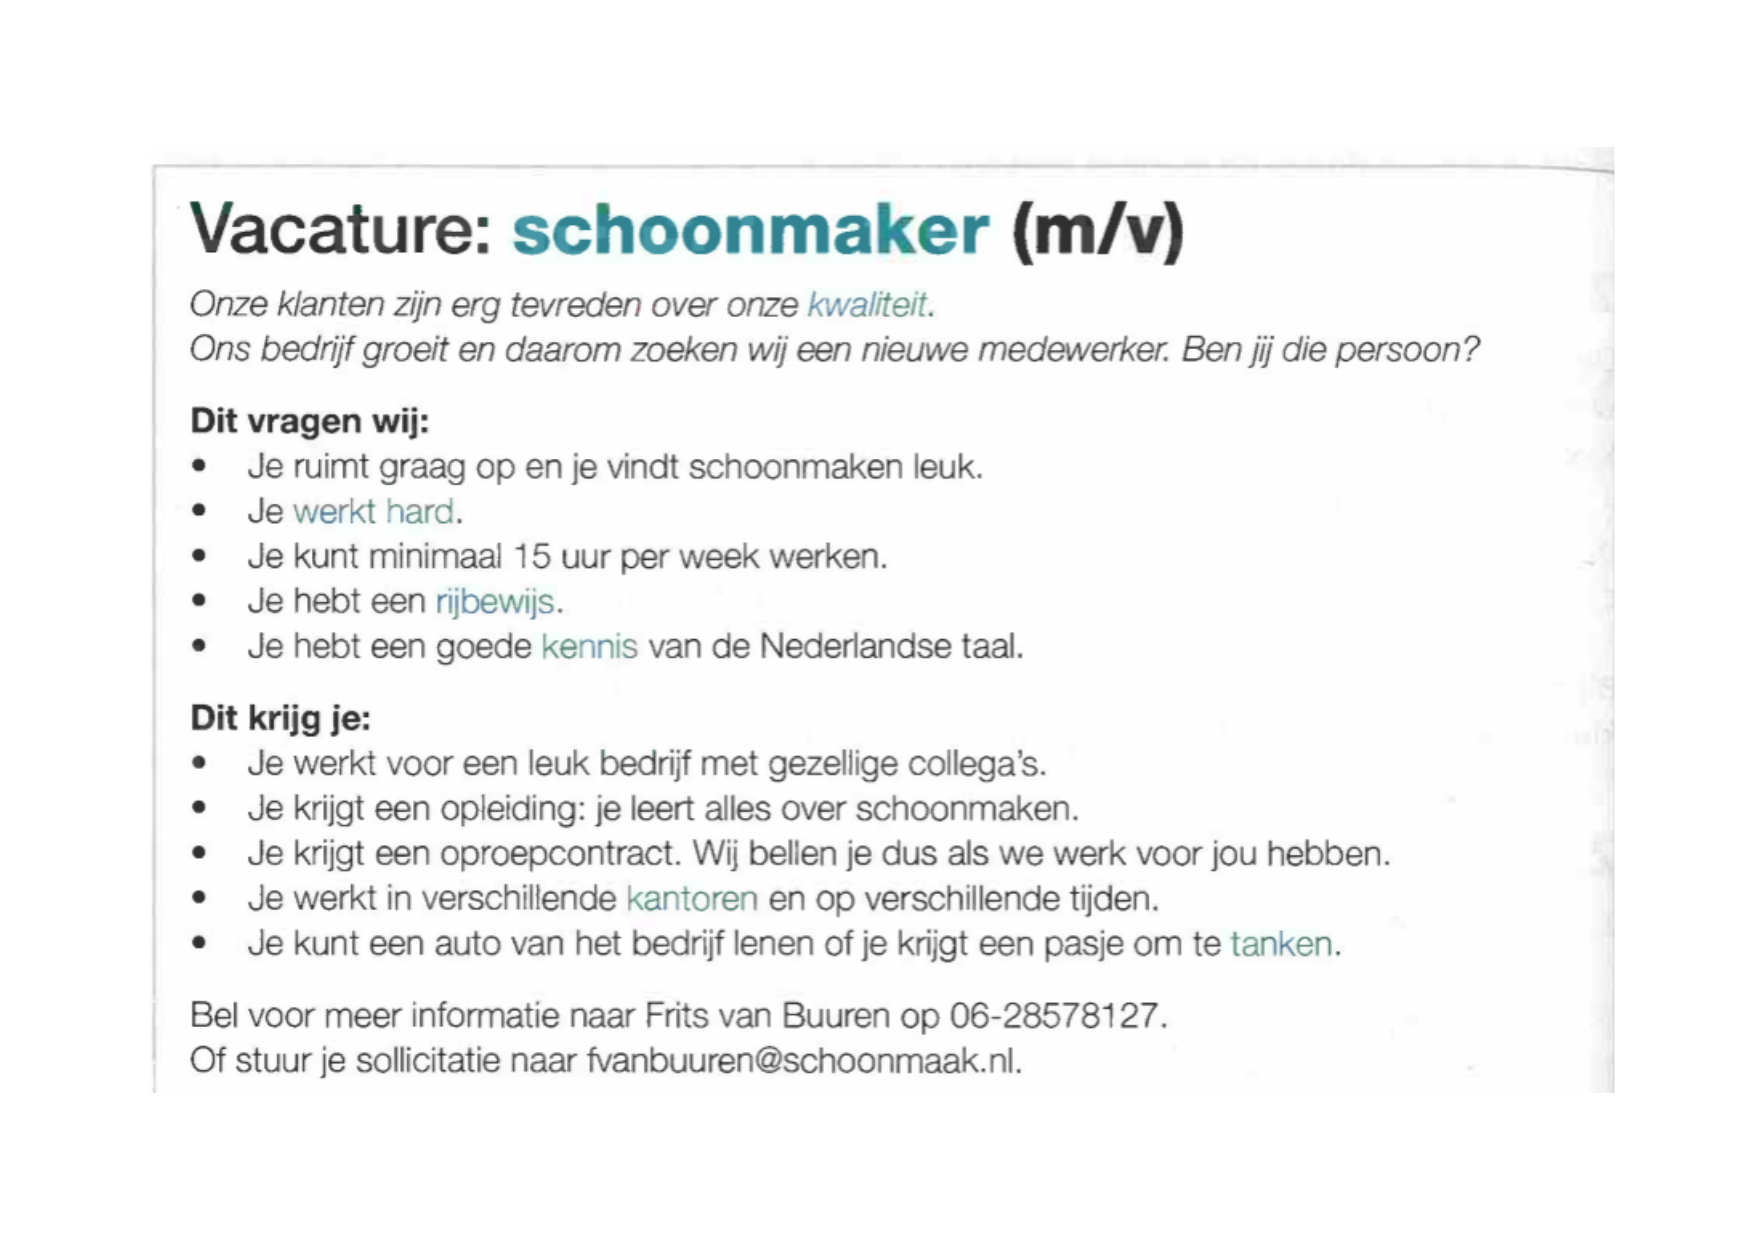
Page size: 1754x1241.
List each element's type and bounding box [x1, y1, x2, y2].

picture [147, 147, 1615, 1093]
